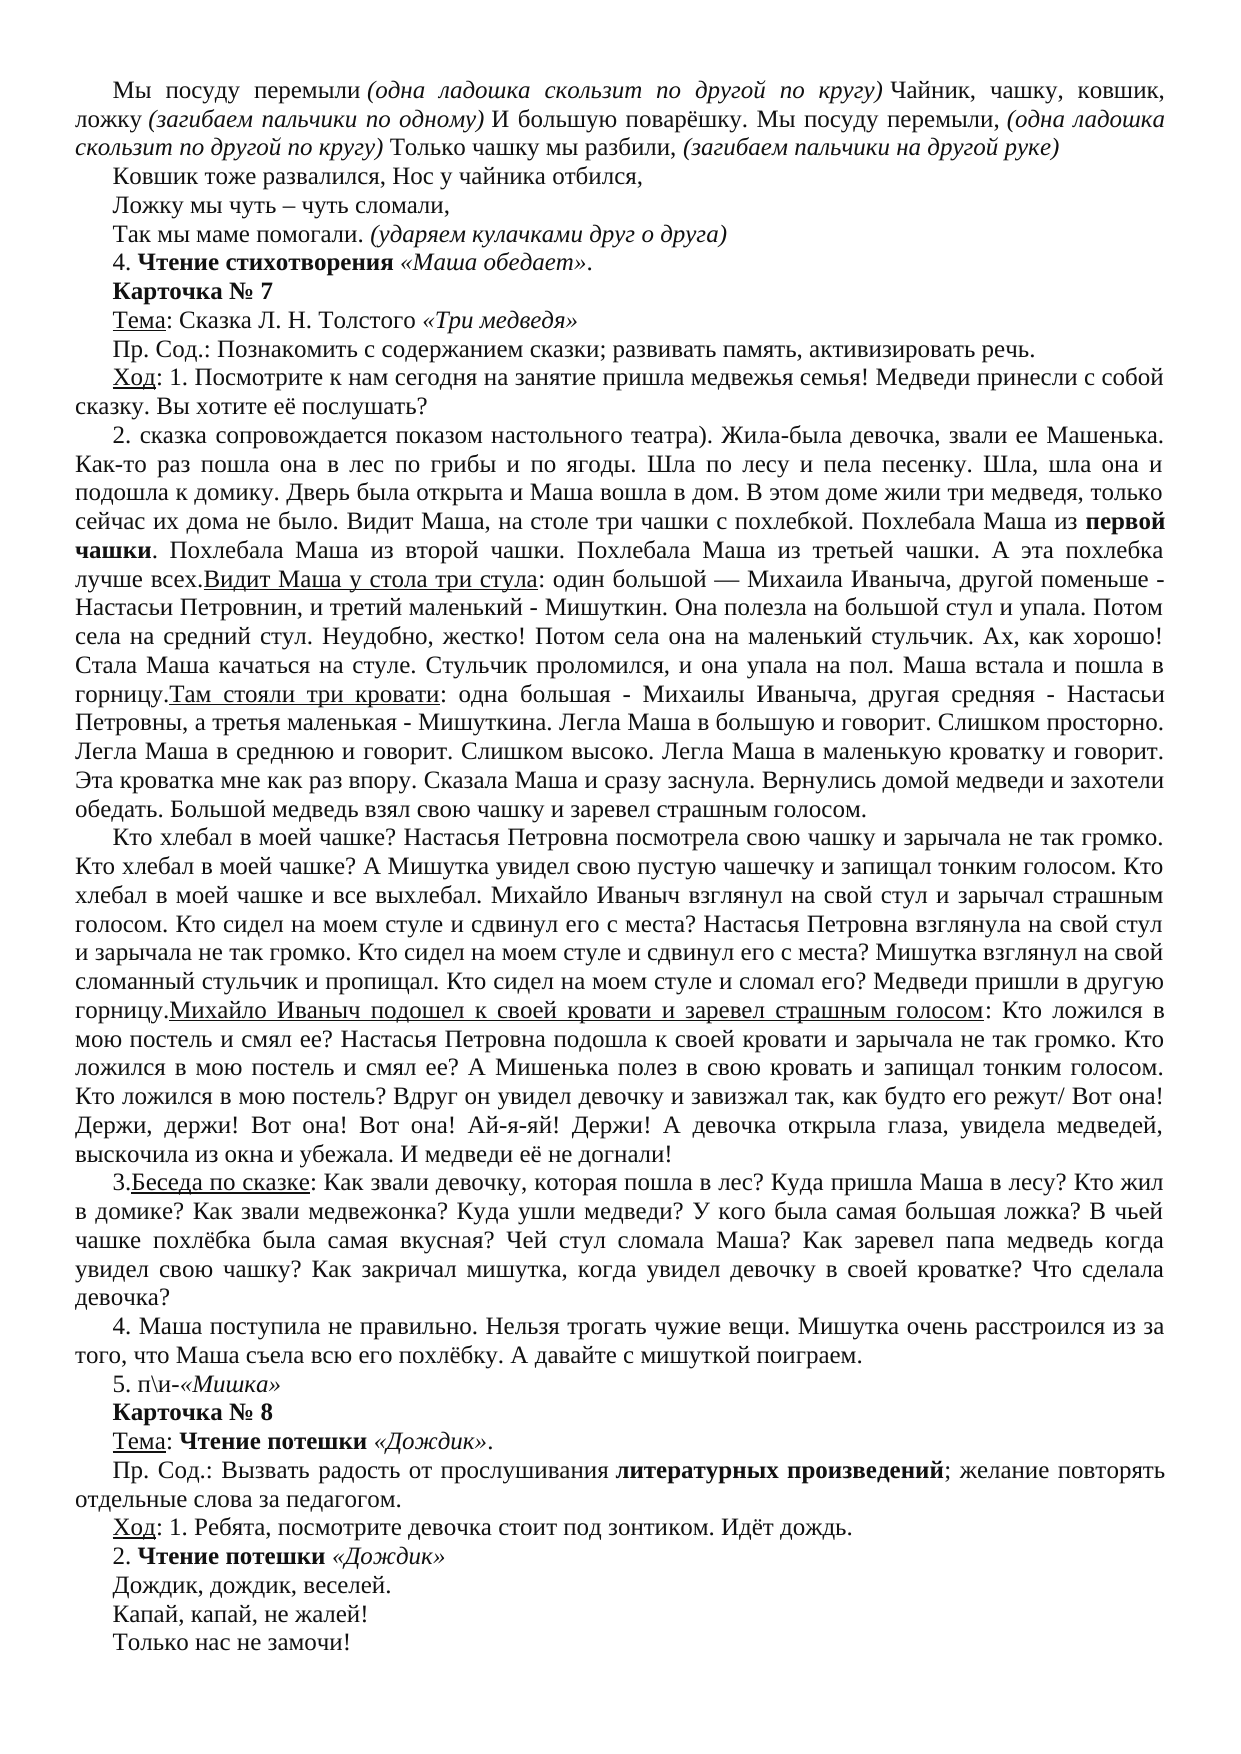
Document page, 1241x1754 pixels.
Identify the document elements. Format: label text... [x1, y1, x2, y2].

text Тема: Сказка Л. Н. Толстого «Три медведя» [75, 305, 1165, 334]
text Так мы маме помогали. (ударяем кулачками друг о друга) [75, 219, 1165, 247]
text Ход: 1. Посмотрите к нам сегодня на занятие пришла медвежья семья! Медведи принесли с собой сказку. Вы хотите её послушать? [75, 362, 1165, 420]
text Ход: 1. Ребята, посмотрите девочка стоит под зонтиком. Идёт дождь. [75, 1512, 1165, 1541]
text Тема: Чтение потешки «Дождик». [75, 1426, 1165, 1455]
text Мы посуду перемыли (одна ладошка скользит по другой по кругу) Чайник, чашку, ковшик, ложку (загибаем пальчики по одному) И большую поварёшку. Мы посуду перемыли, (одна ладошка скользит по другой по кругу) Только чашку мы разбили, (загибаем пальчики на другой руке) [75, 75, 1165, 161]
text Ложку мы чуть – чуть сломали, [75, 190, 1165, 219]
text Кто хлебал в моей чашке? Настасья Петровна посмотрела свою чашку и зарычала не так громко. Кто хлебал в моей чашке? А Мишутка увидел свою пустую чашечку и запищал тонким голосом. Кто хлебал в моей чашке и все выхлебал. Михайло Иваныч взглянул на свой стул и зарычал страшным голосом. Кто сидел на моем стуле и сдвинул его с места? Настасья Петровна взглянула на свой стул и зарычала не так громко. Кто сидел на моем стуле и сдвинул его с места? Мишутка взглянул на свой сломанный стульчик и пропищал. Кто сидел на моем стуле и сломал его? Медведи пришли в другую горницу.Михайло Иваныч подошел к своей кровати и заревел страшным голосом: Кто ложился в мою постель и смял ее? Настасья Петровна подошла к своей кровати и зарычала не так громко. Кто ложился в мою постель и смял ее? А Мишенька полез в свою кровать и запищал тонким голосом. Кто ложился в мою постель? Вдруг он увидел девочку и завизжал так, как будто его режут/ Вот она! Держи, держи! Вот она! Вот она! Ай-я-яй! Держи! А девочка открыла глаза, увидела медведей, выскочила из окна и убежала. И медведи её не догнали! [75, 822, 1165, 1167]
text Пр. Сод.: Познакомить с содержанием сказки; развивать память, активизировать речь. [75, 334, 1165, 362]
text 4. Маша поступила не правильно. Нельзя трогать чужие вещи. Мишутка очень расстроился из за того, что Маша съела всю его похлёбку. А давайте с мишуткой поиграем. [75, 1311, 1165, 1369]
text Ковшик тоже развалился, Нос у чайника отбился, [75, 161, 1165, 190]
text Капай, капай, не жалей! [75, 1599, 1165, 1627]
text 3.Беседа по сказке: Как звали девочку, которая пошла в лес? Куда пришла Маша в лесу? Кто жил в домике? Как звали медвежонка? Куда ушли медведи? У кого была самая большая ложка? В чьей чашке похлёбка была самая вкусная? Чей стул сломала Маша? Как заревел папа медведь когда увидел свою чашку? Как закричал мишутка, когда увидел девочку в своей кроватке? Что сделала девочка? [75, 1167, 1165, 1311]
text Только нас не замочи! [75, 1627, 1165, 1656]
text 2. Чтение потешки «Дождик» [75, 1541, 1165, 1570]
text Дождик, дождик, веселей. [75, 1570, 1165, 1599]
text Карточка № 7 [75, 276, 1165, 305]
text 5. п\и-«Мишка» [75, 1369, 1165, 1397]
text 2. сказка сопровождается показом настольного театра). Жила-была девочка, звали ее Машенька. Как-то раз пошла она в лес по грибы и по ягоды. Шла по лесу и пела песенку. Шла, шла она и подошла к домику. Дверь была открыта и Маша вошла в дом. В этом доме жили три медведя, только сейчас их дома не было. Видит Маша, на столе три чашки с похлебкой. Похлебала Маша из первой чашки. Похлебала Маша из второй чашки. Похлебала Маша из третьей чашки. А эта похлебка лучше всех.Видит Маша у стола три стула: один большой — Михаила Иваныча, другой поменьше - Настасьи Петровнин, и третий маленький - Мишуткин. Она полезла на большой стул и упала. Потом села на средний стул. Неудобно, жестко! Потом села она на маленький стульчик. Ах, как хорошо! Стала Маша качаться на стуле. Стульчик проломился, и она упала на пол. Маша встала и пошла в горницу.Там стояли три кровати: одна большая - Михаилы Иваныча, другая средняя - Настасьи Петровны, а третья маленькая - Мишуткина. Легла Маша в большую и говорит. Слишком просторно. Легла Маша в среднюю и говорит. Слишком высоко. Легла Маша в маленькую кроватку и говорит. Эта кроватка мне как раз впору. Сказала Маша и сразу заснула. Вернулись домой медведи и захотели обедать. Большой медведь взял свою чашку и заревел страшным голосом. [75, 420, 1165, 822]
text Карточка № 8 [75, 1397, 1165, 1426]
text Пр. Сод.: Вызвать радость от прослушивания литературных произведений; желание повторять отдельные слова за педагогом. [75, 1455, 1165, 1512]
text 4. Чтение стихотворения «Маша обедает». [75, 247, 1165, 276]
